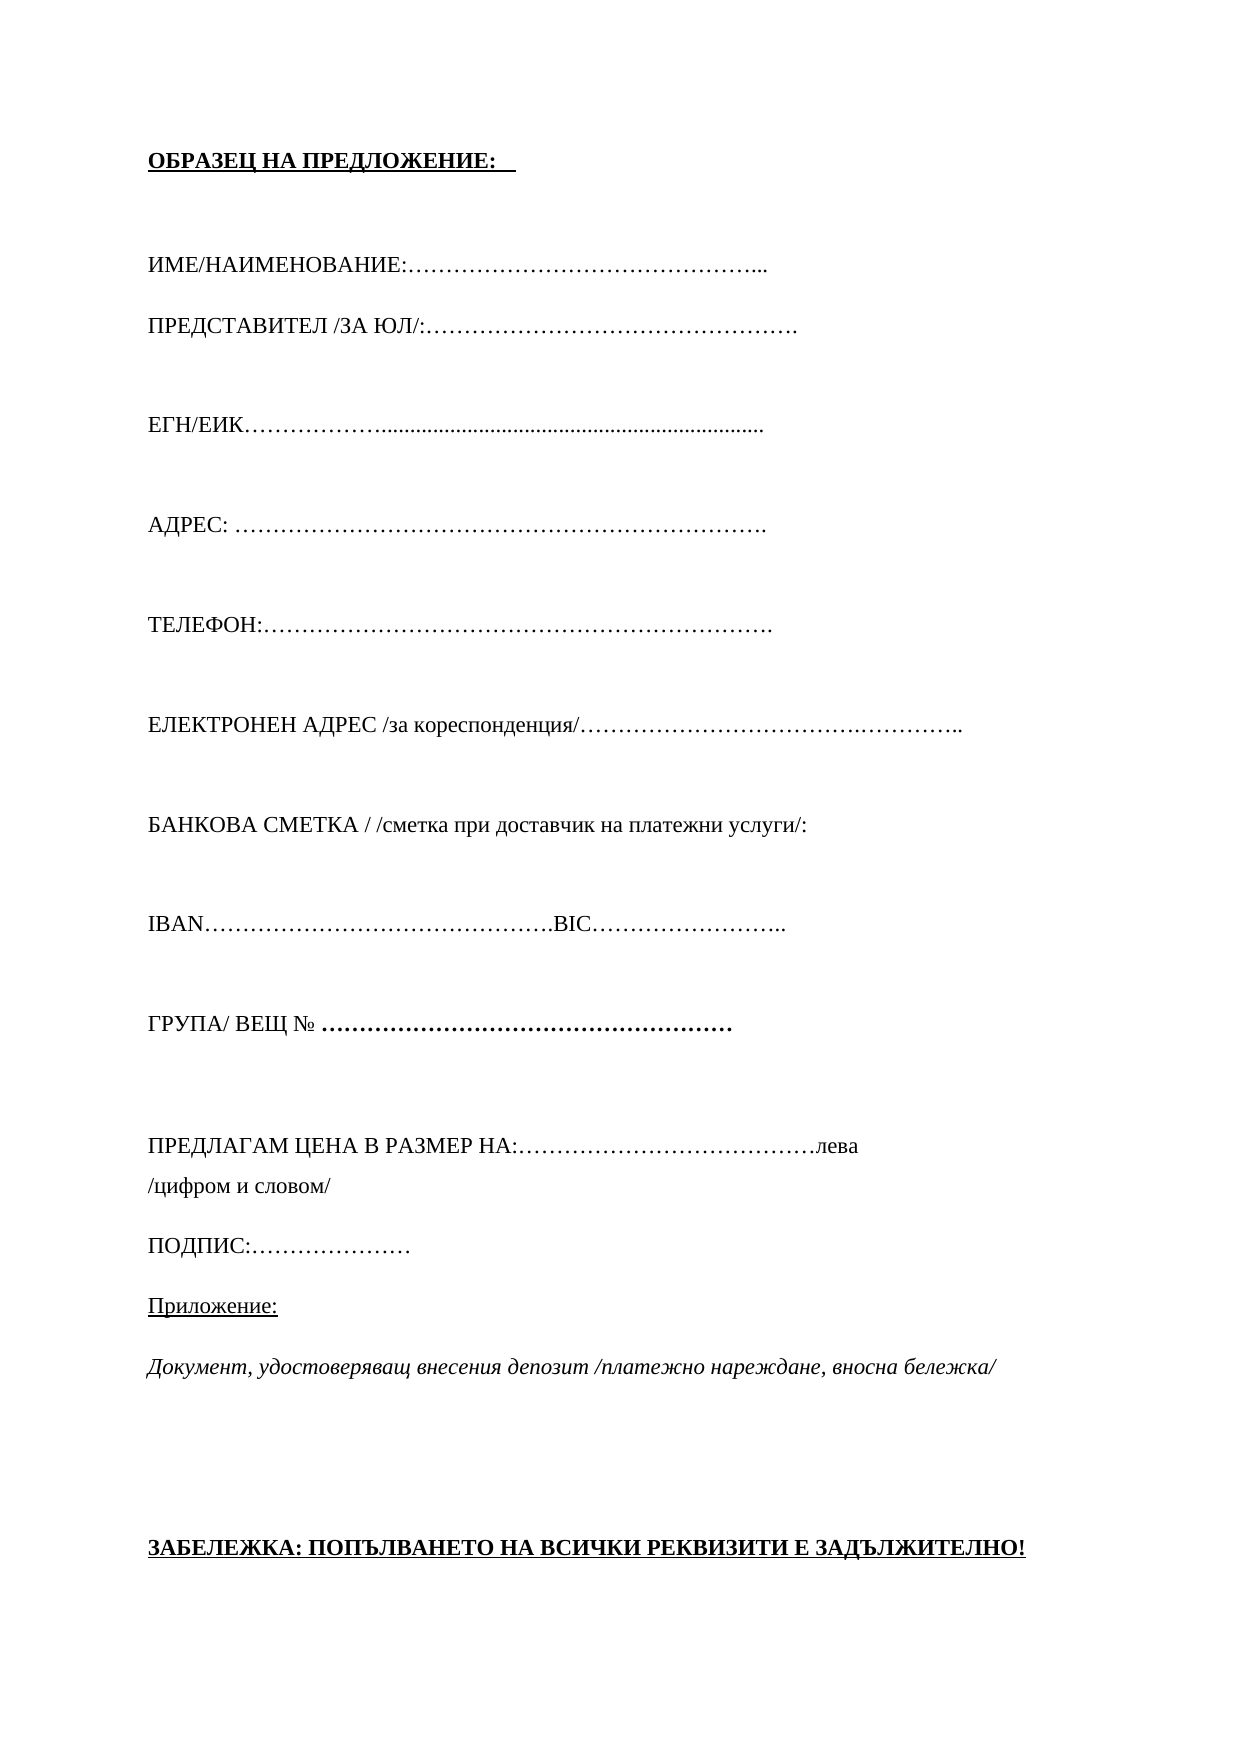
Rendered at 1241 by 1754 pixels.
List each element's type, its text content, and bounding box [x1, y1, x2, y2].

text Приложение: [148, 1293, 1093, 1319]
text ИМЕ/НАИМЕНОВАНИЕ:………………………………………... [148, 251, 1093, 278]
text ЗАБЕЛЕЖКА: ПОПЪЛВАНЕТО НА ВСИЧКИ РЕКВИЗИТИ Е ЗАДЪЛЖИТЕЛНО! [148, 1534, 1093, 1560]
text ПОДПИС:………………… [148, 1232, 1093, 1259]
text Документ, удостоверяващ внесения депозит /платежно нареждане, вносна бележка/ [148, 1353, 1093, 1379]
text ОБРАЗЕЦ НА ПРЕДЛОЖЕНИЕ: [148, 148, 1093, 174]
text IBAN……………………………………….BIC…………………….. [148, 910, 1093, 976]
text ПРЕДСТАВИТЕЛ /ЗА ЮЛ/:…………………………………………. [148, 312, 1093, 377]
text ПРЕДЛАГАМ ЦЕНА В РАЗМЕР НА:…………………………………лева /цифром и словом/ [148, 1132, 1093, 1198]
text ТЕЛЕФОН:…………………………………………………………. [148, 611, 1093, 677]
text ЕГН/ЕИК………………................................................................... [148, 411, 1093, 477]
text ЕЛЕКТРОНЕН АДРЕС /за кореспонденция/……………………………….………….. [148, 711, 1093, 777]
text АДРЕС: ……………………………………………………………. [148, 511, 1093, 577]
text ГРУПА/ ВЕЩ № ……………………………………………… [148, 1010, 1093, 1037]
text БАНКОВА СМЕТКА / /сметка при доставчик на платежни услуги/: [148, 811, 1093, 876]
